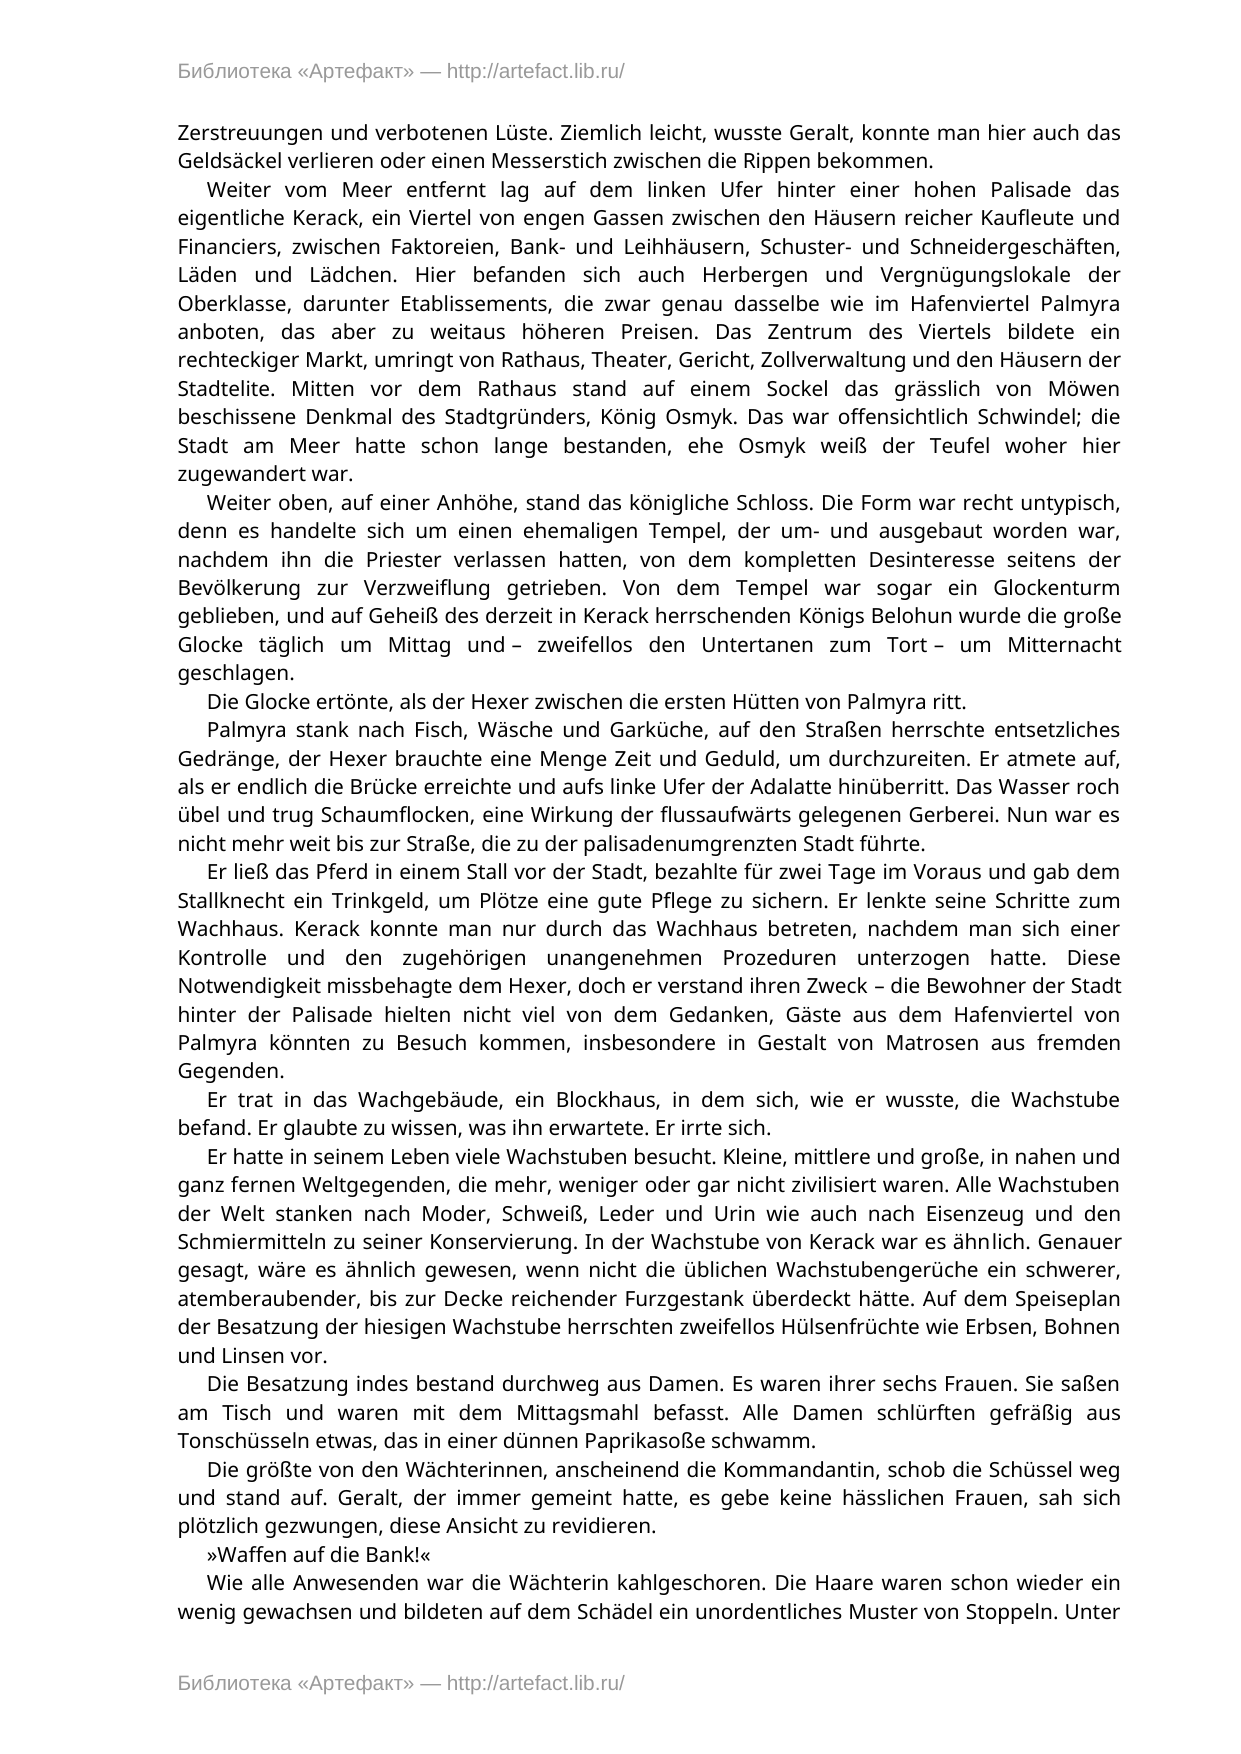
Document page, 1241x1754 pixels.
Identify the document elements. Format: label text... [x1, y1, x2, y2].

text Weiter oben, auf einer Anhöhe, stand das königliche Schloss. Die Form war recht untypisch, denn es handelte sich um einen ehemaligen Tempel, der um- und ausgebaut worden war, nachdem ihn die Priester verlassen hatten, von dem kompletten Desinteresse seitens der Bevölkerung zur Verzweiflung getrieben. Von dem Tempel war sogar ein Glockenturm geblieben, und auf Geheiß des derzeit in Kerack herrschenden Königs Belohun wurde die große Glocke täglich um Mittag und – zweifellos den Untertanen zum Tort – um Mitternacht geschlagen. [177, 488, 1122, 687]
text Die größte von den Wächterinnen, anscheinend die Kommandantin, schob die Schüssel weg und stand auf. Geralt, der immer gemeint hatte, es gebe keine hässlichen Frauen, sah sich plötzlich gezwungen, diese Ansicht zu revidieren. [177, 1455, 1122, 1540]
text Palmyra stank nach Fisch, Wäsche und Garküche, auf den Straßen herrschte entsetzliches Gedränge, der Hexer brauchte eine Menge Zeit und Geduld, um durchzureiten. Er atmete auf, als er endlich die Brücke erreichte und aufs linke Ufer der Adalatte hinüberritt. Das Wasser roch übel und trug Schaumflocken, eine Wirkung der flussaufwärts gelegenen Gerberei. Nun war es nicht mehr weit bis zur Straße, die zu der palisadenumgrenzten Stadt führte. [177, 715, 1122, 857]
text Weiter vom Meer entfernt lag auf dem linken Ufer hinter einer hohen Palisade das eigentliche Kerack, ein Viertel von engen Gassen zwischen den Häusern reicher Kaufleute und Financiers, zwischen Faktoreien, Bank- und Leihhäusern, Schuster- und Schneidergeschäften, Läden und Lädchen. Hier befanden sich auch Herbergen und Vergnügungslokale der Oberklasse, darunter Etablissements, die zwar genau dasselbe wie im Hafenviertel Palmyra anboten, das aber zu weitaus höheren Preisen. Das Zentrum des Viertels bildete ein rechteckiger Markt, umringt von Rathaus, Theater, Gericht, Zollverwaltung und den Häusern der Stadtelite. Mitten vor dem Rathaus stand auf einem Sockel das grässlich von Möwen beschissene Denkmal des Stadtgründers, König Osmyk. Das war offensichtlich Schwindel; die Stadt am Meer hatte schon lange bestanden, ehe Osmyk weiß der Teufel woher hier zugewandert war. [177, 175, 1122, 488]
text Er trat in das Wachgebäude, ein Blockhaus, in dem sich, wie er wusste, die Wachstube befand. Er glaubte zu wissen, was ihn erwartete. Er irrte sich. [177, 1085, 1122, 1142]
text Die Besatzung indes bestand durchweg aus Damen. Es waren ihrer sechs Frauen. Sie saßen am Tisch und waren mit dem Mittagsmahl befasst. Alle Damen schlürften gefräßig aus Tonschüsseln etwas, das in einer dünnen Paprikasoße schwamm. [177, 1369, 1122, 1455]
text »Waffen auf die Bank!« [177, 1540, 1122, 1568]
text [177, 118, 1122, 175]
text Er hatte in seinem Leben viele Wachstuben besucht. Kleine, mittlere und große, in nahen und ganz fernen Weltgegenden, die mehr, weniger oder gar nicht zivilisiert waren. Alle Wachstuben der Welt stanken nach Moder, Schweiß, Leder und Urin wie auch nach Eisenzeug und den Schmiermitteln zu seiner Konservierung. In der Wachstube von Kerack war es ähnlich. Genauer gesagt, wäre es ähnlich gewesen, wenn nicht die üblichen Wachstubengerüche ein schwerer, atemberaubender, bis zur Decke reichender Furzgestank überdeckt hätte. Auf dem Speiseplan der Besatzung der hiesigen Wachstube herrschten zweifellos Hülsenfrüchte wie Erbsen, Bohnen und Linsen vor. [177, 1142, 1122, 1369]
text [177, 1568, 1122, 1625]
text Die Glocke ertönte, als der Hexer zwischen die ersten Hütten von Palmyra ritt. [177, 687, 1122, 715]
text Er ließ das Pferd in einem Stall vor der Stadt, bezahlte für zwei Tage im Voraus und gab dem Stallknecht ein Trinkgeld, um Plötze eine gute Pflege zu sichern. Er lenkte seine Schritte zum Wachhaus. Kerack konnte man nur durch das Wachhaus betreten, nachdem man sich einer Kontrolle und den zugehörigen unangenehmen Prozeduren unterzogen hatte. Diese Notwendigkeit missbehagte dem Hexer, doch er verstand ihren Zweck – die Bewohner der Stadt hinter der Palisade hielten nicht viel von dem Gedanken, Gäste aus dem Hafenviertel von Palmyra könnten zu Besuch kommen, insbesondere in Gestalt von Matrosen aus fremden Gegenden. [177, 857, 1122, 1085]
